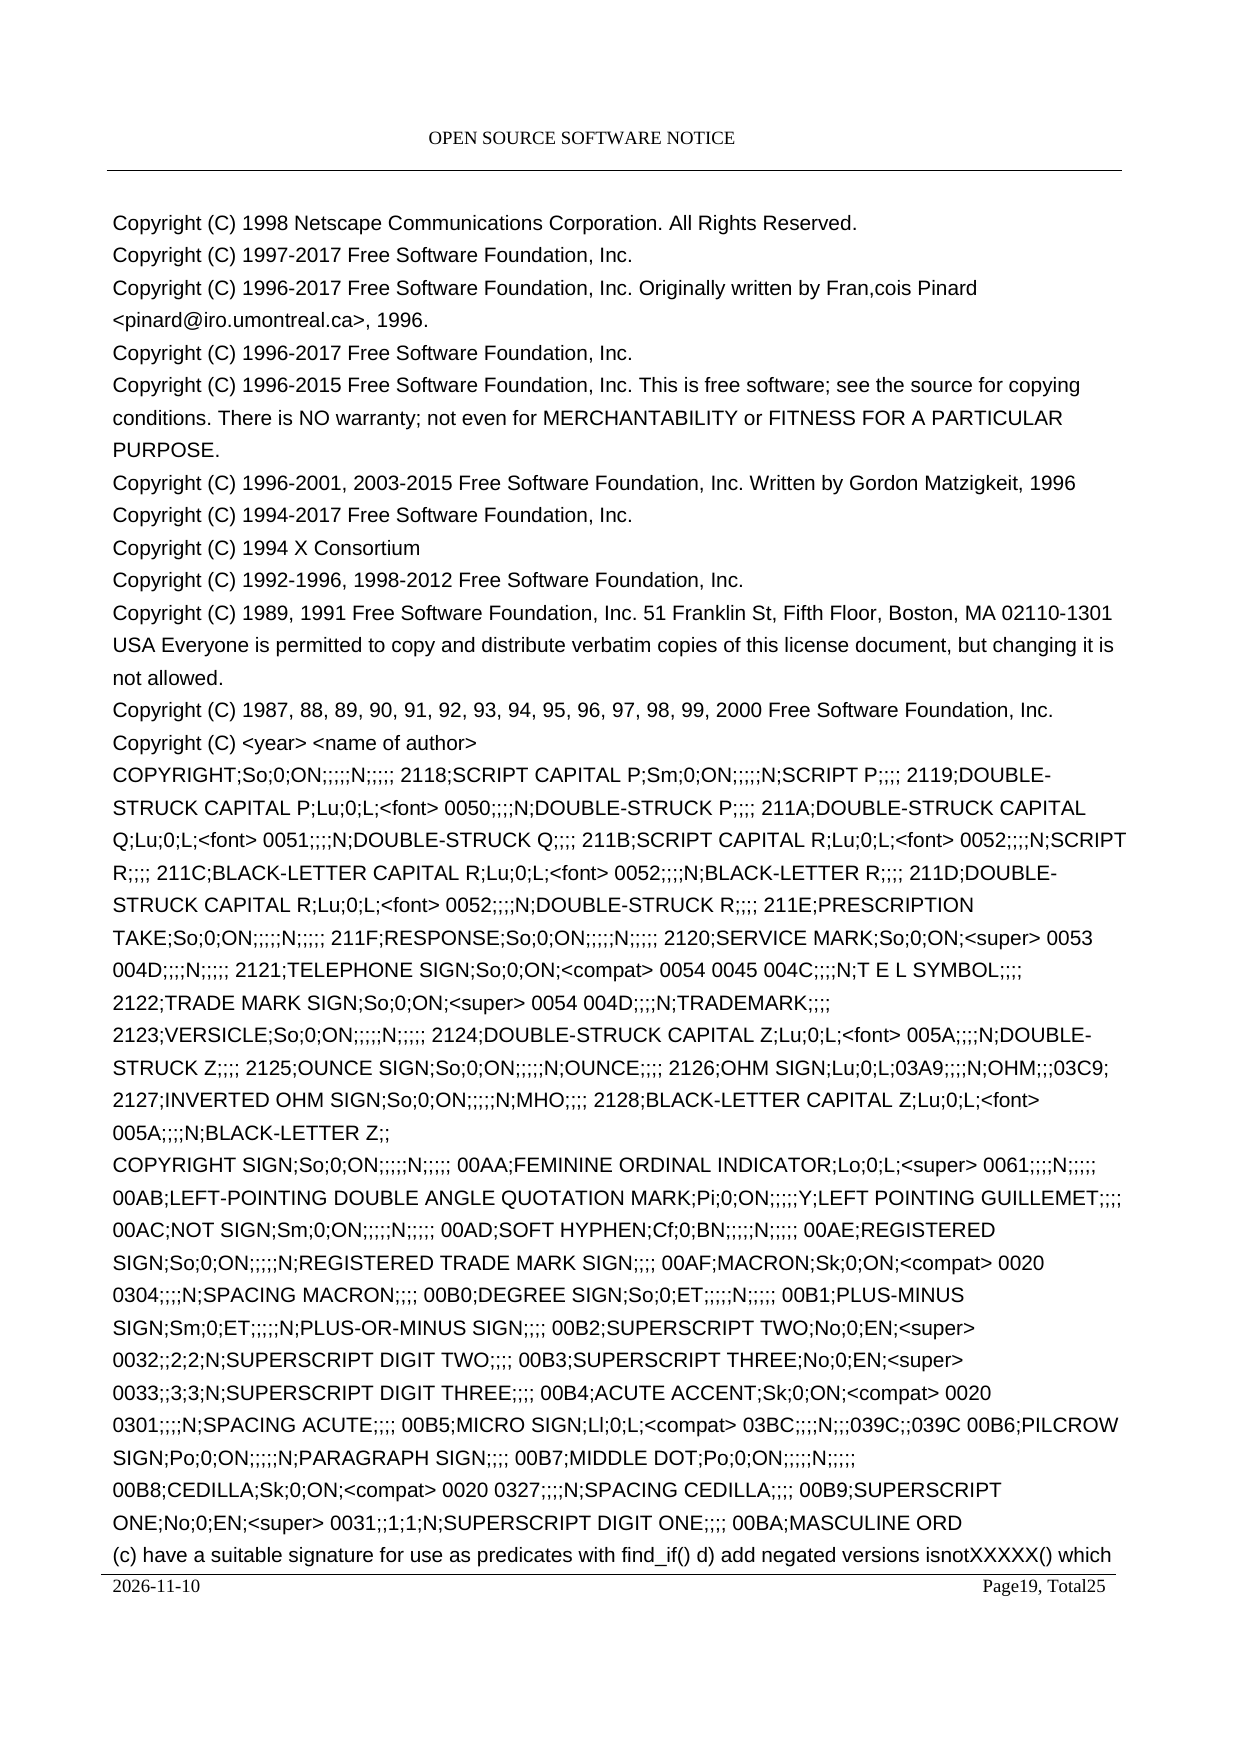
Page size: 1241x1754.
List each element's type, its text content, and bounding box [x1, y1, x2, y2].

text Copyright (C) 1996-2017 Free Software Foundation, Inc. [112, 336, 1128, 369]
text COPYRIGHT SIGN;So;0;ON;;;;;N;;;;; 00AA;FEMININE ORDINAL INDICATOR;Lo;0;L;<super> 0061;;;;N;;;;; 00AB;LEFT-POINTING DOUBLE ANGLE QUOTATION MARK;Pi;0;ON;;;;;Y;LEFT POINTING GUILLEMET;;;; 00AC;NOT SIGN;Sm;0;ON;;;;;N;;;;; 00AD;SOFT HYPHEN;Cf;0;BN;;;;;N;;;;; 00AE;REGISTERED SIGN;So;0;ON;;;;;N;REGISTERED TRADE MARK SIGN;;;; 00AF;MACRON;Sk;0;ON;<compat> 0020 0304;;;;N;SPACING MACRON;;;; 00B0;DEGREE SIGN;So;0;ET;;;;;N;;;;; 00B1;PLUS-MINUS SIGN;Sm;0;ET;;;;;N;PLUS-OR-MINUS SIGN;;;; 00B2;SUPERSCRIPT TWO;No;0;EN;<super> 0032;;2;2;N;SUPERSCRIPT DIGIT TWO;;;; 00B3;SUPERSCRIPT THREE;No;0;EN;<super> 0033;;3;3;N;SUPERSCRIPT DIGIT THREE;;;; 00B4;ACUTE ACCENT;Sk;0;ON;<compat> 0020 0301;;;;N;SPACING ACUTE;;;; 00B5;MICRO SIGN;Ll;0;L;<compat> 03BC;;;;N;;;039C;;039C 00B6;PILCROW SIGN;Po;0;ON;;;;;N;PARAGRAPH SIGN;;;; 00B7;MIDDLE DOT;Po;0;ON;;;;;N;;;;; 00B8;CEDILLA;Sk;0;ON;<compat> 0020 0327;;;;N;SPACING CEDILLA;;;; 00B9;SUPERSCRIPT ONE;No;0;EN;<super> 0031;;1;1;N;SUPERSCRIPT DIGIT ONE;;;; 00BA;MASCULINE ORD [112, 1149, 1128, 1539]
text COPYRIGHT;So;0;ON;;;;;N;;;;; 2118;SCRIPT CAPITAL P;Sm;0;ON;;;;;N;SCRIPT P;;;; 2119;DOUBLE-STRUCK CAPITAL P;Lu;0;L;<font> 0050;;;;N;DOUBLE-STRUCK P;;;; 211A;DOUBLE-STRUCK CAPITAL Q;Lu;0;L;<font> 0051;;;;N;DOUBLE-STRUCK Q;;;; 211B;SCRIPT CAPITAL R;Lu;0;L;<font> 0052;;;;N;SCRIPT R;;;; 211C;BLACK-LETTER CAPITAL R;Lu;0;L;<font> 0052;;;;N;BLACK-LETTER R;;;; 211D;DOUBLE-STRUCK CAPITAL R;Lu;0;L;<font> 0052;;;;N;DOUBLE-STRUCK R;;;; 211E;PRESCRIPTION TAKE;So;0;ON;;;;;N;;;;; 211F;RESPONSE;So;0;ON;;;;;N;;;;; 2120;SERVICE MARK;So;0;ON;<super> 0053 004D;;;;N;;;;; 2121;TELEPHONE SIGN;So;0;ON;<compat> 0054 0045 004C;;;;N;T E L SYMBOL;;;; 2122;TRADE MARK SIGN;So;0;ON;<super> 0054 004D;;;;N;TRADEMARK;;;; 2123;VERSICLE;So;0;ON;;;;;N;;;;; 2124;DOUBLE-STRUCK CAPITAL Z;Lu;0;L;<font> 005A;;;;N;DOUBLE-STRUCK Z;;;; 2125;OUNCE SIGN;So;0;ON;;;;;N;OUNCE;;;; 2126;OHM SIGN;Lu;0;L;03A9;;;;N;OHM;;;03C9; 2127;INVERTED OHM SIGN;So;0;ON;;;;;N;MHO;;;; 2128;BLACK-LETTER CAPITAL Z;Lu;0;L;<font> 005A;;;;N;BLACK-LETTER Z;; [112, 759, 1128, 1149]
text Copyright (C) 1996-2015 Free Software Foundation, Inc. This is free software; see the source for copying conditions. There is NO warranty; not even for MERCHANTABILITY or FITNESS FOR A PARTICULAR PURPOSE. [112, 369, 1128, 466]
text Copyright (C) 1996-2001, 2003-2015 Free Software Foundation, Inc. Written by Gordon Matzigkeit, 1996 [112, 466, 1128, 499]
text Copyright (C) 1987, 88, 89, 90, 91, 92, 93, 94, 95, 96, 97, 98, 99, 2000 Free Software Foundation, Inc. [112, 694, 1128, 726]
text Copyright (C) 1994 X Consortium [112, 531, 1128, 564]
text Copyright (C) 1998 Netscape Communications Corporation. All Rights Reserved. [112, 206, 1128, 239]
text Copyright (C) 1994-2017 Free Software Foundation, Inc. [112, 499, 1128, 531]
text Copyright (C) 1989, 1991 Free Software Foundation, Inc. 51 Franklin St, Fifth Floor, Boston, MA 02110-1301 USA Everyone is permitted to copy and distribute verbatim copies of this license document, but changing it is not allowed. [112, 596, 1128, 694]
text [112, 1539, 1128, 1571]
text Copyright (C) 1996-2017 Free Software Foundation, Inc. Originally written by Fran,cois Pinard <pinard@iro.umontreal.ca>, 1996. [112, 271, 1128, 336]
text Copyright (C) 1997-2017 Free Software Foundation, Inc. [112, 239, 1128, 271]
text Copyright (C) 1992-1996, 1998-2012 Free Software Foundation, Inc. [112, 564, 1128, 596]
text Copyright (C) <year> <name of author> [112, 726, 1128, 759]
